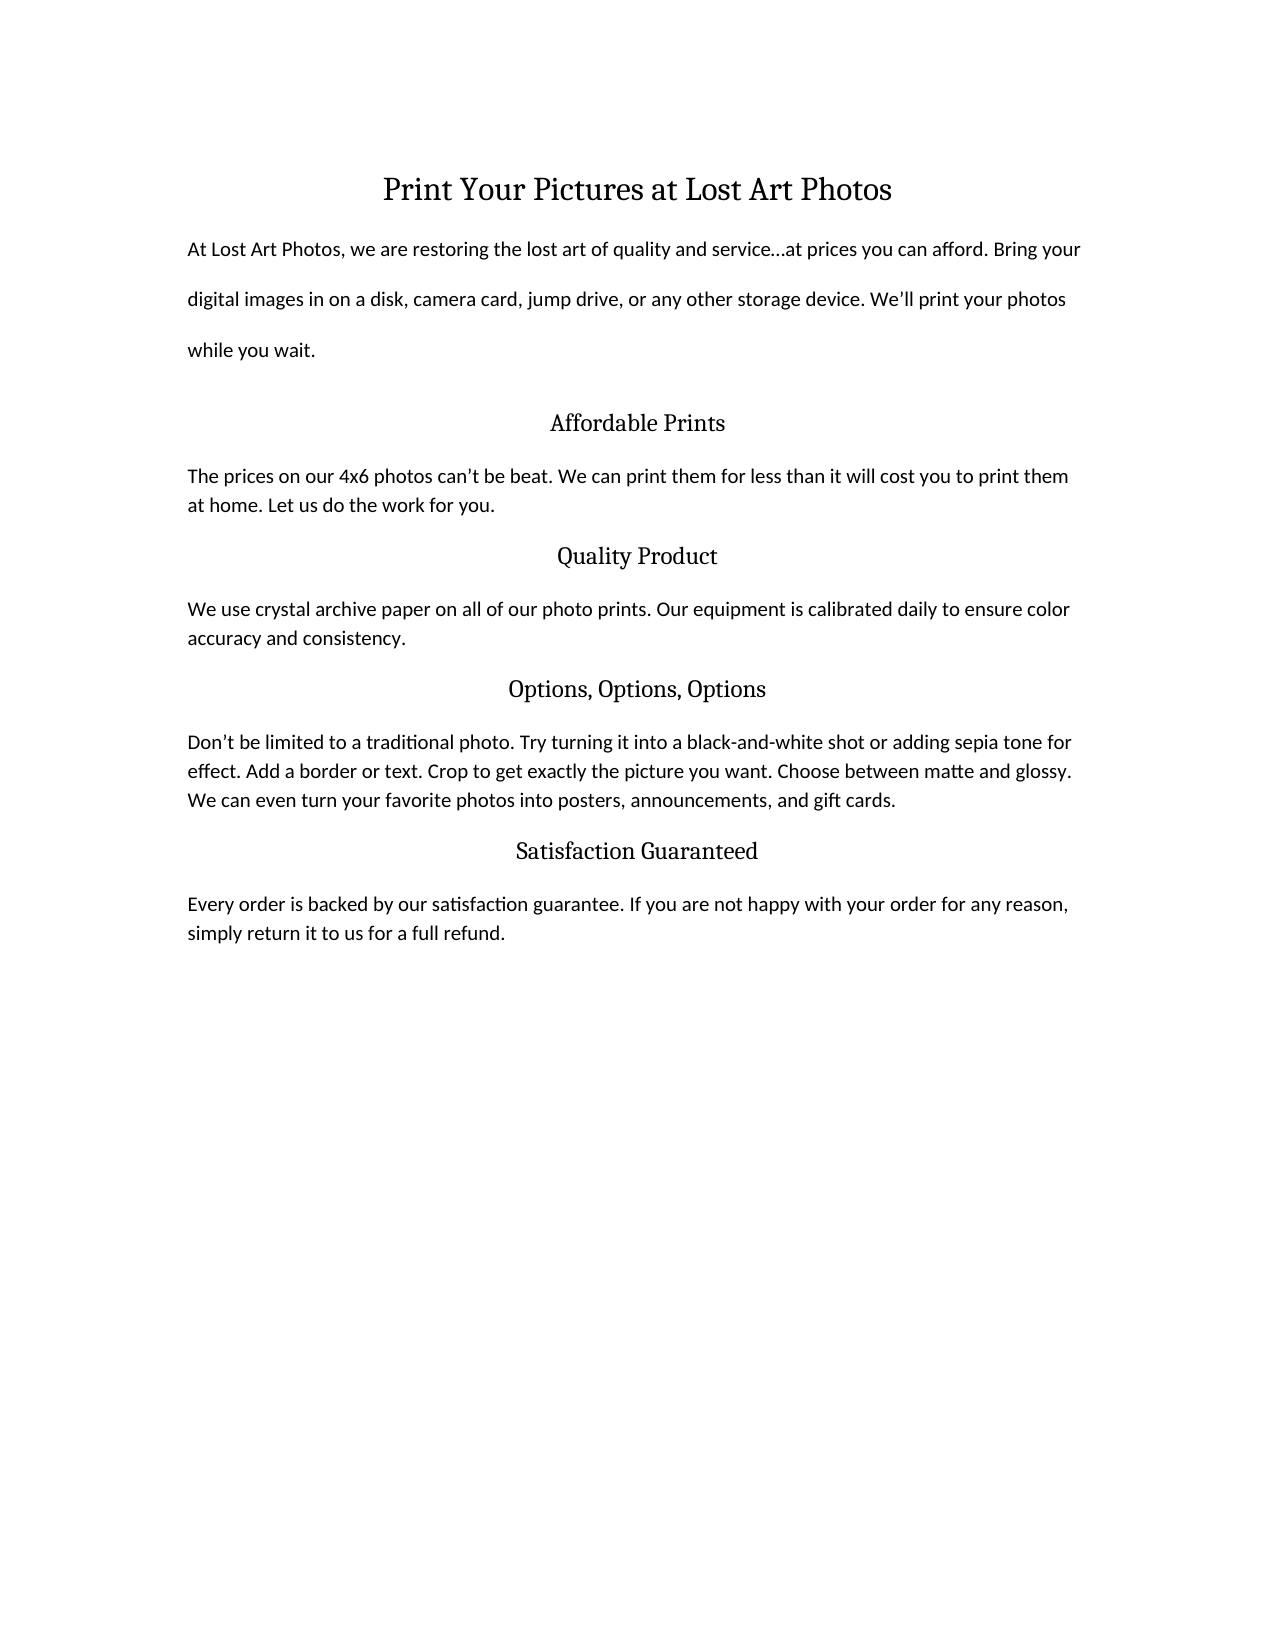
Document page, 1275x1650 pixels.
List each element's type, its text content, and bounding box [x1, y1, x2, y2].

text The prices on our 4x6 photos can’t be beat. We can print them for less than it will cost you to print them at home. Let us do the work for you. [187, 463, 1087, 517]
text Don’t be limited to a traditional photo. Try turning it into a black-and-white shot or adding sepia tone for effect. Add a border or text. Crop to get exactly the picture you want. Choose between matte and glossy. We can even turn your favorite photos into posters, announcements, and gift cards. [187, 729, 1087, 813]
text At Lost Art Photos, we are restoring the lost art of quality and service…at prices you can afford. Bring your digital images in on a disk, camera card, jump drive, or any other storage device. We’ll print your photos while you wait. [187, 236, 1087, 363]
text Affordable Prints [187, 409, 1087, 438]
text Print Your Pictures at Lost Art Photos [187, 171, 1087, 209]
text Quality Product [187, 542, 1087, 571]
text Satisfaction Guaranteed [187, 837, 1087, 866]
text Options, Options, Options [187, 675, 1087, 704]
text Every order is backed by our satisfaction guarantee. If you are not happy with your order for any reason, simply return it to us for a full refund. [187, 891, 1087, 946]
text We use crystal archive paper on all of our photo prints. Our equipment is calibrated daily to ensure color accuracy and consistency. [187, 596, 1087, 651]
